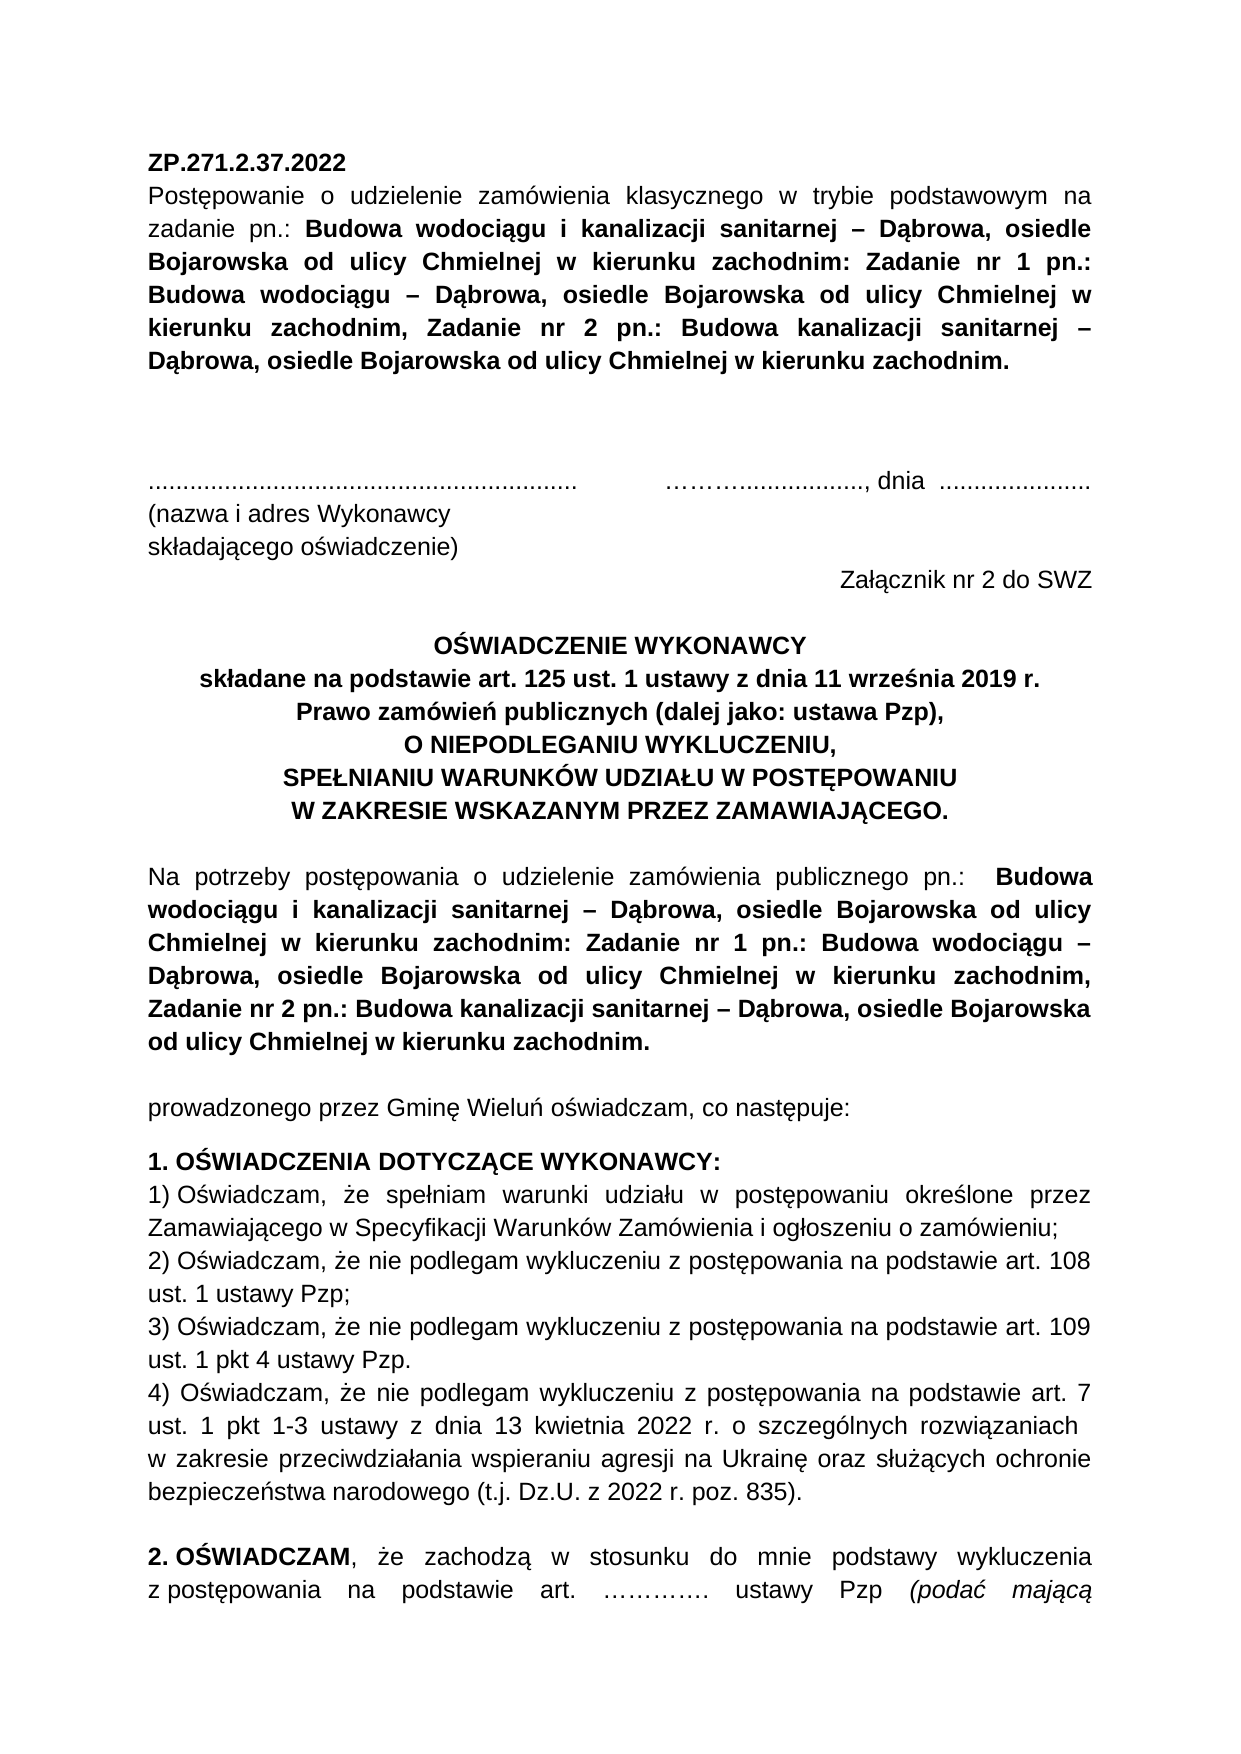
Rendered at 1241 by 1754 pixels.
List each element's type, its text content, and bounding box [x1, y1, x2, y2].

text Prawo zamówień publicznych (dalej jako: ustawa Pzp), [148, 697, 1093, 726]
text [148, 1542, 1093, 1604]
text (nazwa i adres Wykonawcy [148, 499, 1093, 527]
text składane na podstawie art. 125 ust. 1 ustawy z dnia 11 września 2019 r. [148, 664, 1093, 692]
text Na potrzeby postępowania o udzielenie zamówienia publicznego pn.: Budowa wodociągu i kanalizacji sanitarnej – Dąbrowa, osiedle Bojarowska od ulicy Chmielnej w kierunku zachodnim: Zadanie nr 1 pn.: Budowa wodociągu – Dąbrowa, osiedle Bojarowska od ulicy Chmielnej w kierunku zachodnim, Zadanie nr 2 pn.: Budowa kanalizacji sanitarnej – Dąbrowa, osiedle Bojarowska od ulicy Chmielnej w kierunku zachodnim. [148, 862, 1093, 1056]
text 4) Oświadczam, że nie podlegam wykluczeniu z postępowania na podstawie art. 7 ust. 1 pkt 1-3 ustawy z dnia 13 kwietnia 2022 r. o szczególnych rozwiązaniach w zakresie przeciwdziałania wspieraniu agresji na Ukrainę oraz służących ochronie bezpieczeństwa narodowego (t.j. Dz.U. z 2022 r. poz. 835). [148, 1378, 1093, 1506]
text W ZAKRESIE WSKAZANYM PRZEZ ZAMAWIAJĄCEGO. [148, 796, 1093, 824]
text składającego oświadczenie) [148, 532, 1093, 560]
text 1. OŚWIADCZENIA DOTYCZĄCE WYKONAWCY: [148, 1147, 1093, 1176]
text Załącznik nr 2 do SWZ [668, 565, 1093, 593]
text ZP.271.2.37.2022 [148, 148, 1093, 176]
text SPEŁNIANIU WARUNKÓW UDZIAŁU W POSTĘPOWANIU [148, 763, 1093, 792]
text prowadzonego przez Gminę Wieluń oświadczam, co następuje: [148, 1093, 1093, 1122]
text 3) Oświadczam, że nie podlegam wykluczeniu z postępowania na podstawie art. 109 ust. 1 pkt 4 ustawy Pzp. [148, 1312, 1093, 1374]
text 2) Oświadczam, że nie podlegam wykluczeniu z postępowania na podstawie art. 108 ust. 1 ustawy Pzp; [148, 1246, 1093, 1308]
text 1) Oświadczam, że spełniam warunki udziału w postępowaniu określone przez Zamawiającego w Specyfikacji Warunków Zamówienia i ogłoszeniu o zamówieniu; [148, 1180, 1093, 1242]
text .............................................................. ……….................., dnia ...................... [148, 466, 1093, 494]
text O NIEPODLEGANIU WYKLUCZENIU, [148, 730, 1093, 758]
text Postępowanie o udzielenie zamówienia klasycznego w trybie podstawowym na zadanie pn.: Budowa wodociągu i kanalizacji sanitarnej – Dąbrowa, osiedle Bojarowska od ulicy Chmielnej w kierunku zachodnim: Zadanie nr 1 pn.: Budowa wodociągu – Dąbrowa, osiedle Bojarowska od ulicy Chmielnej w kierunku zachodnim, Zadanie nr 2 pn.: Budowa kanalizacji sanitarnej – Dąbrowa, osiedle Bojarowska od ulicy Chmielnej w kierunku zachodnim. [148, 181, 1093, 374]
text OŚWIADCZENIE WYKONAWCY [148, 631, 1093, 659]
